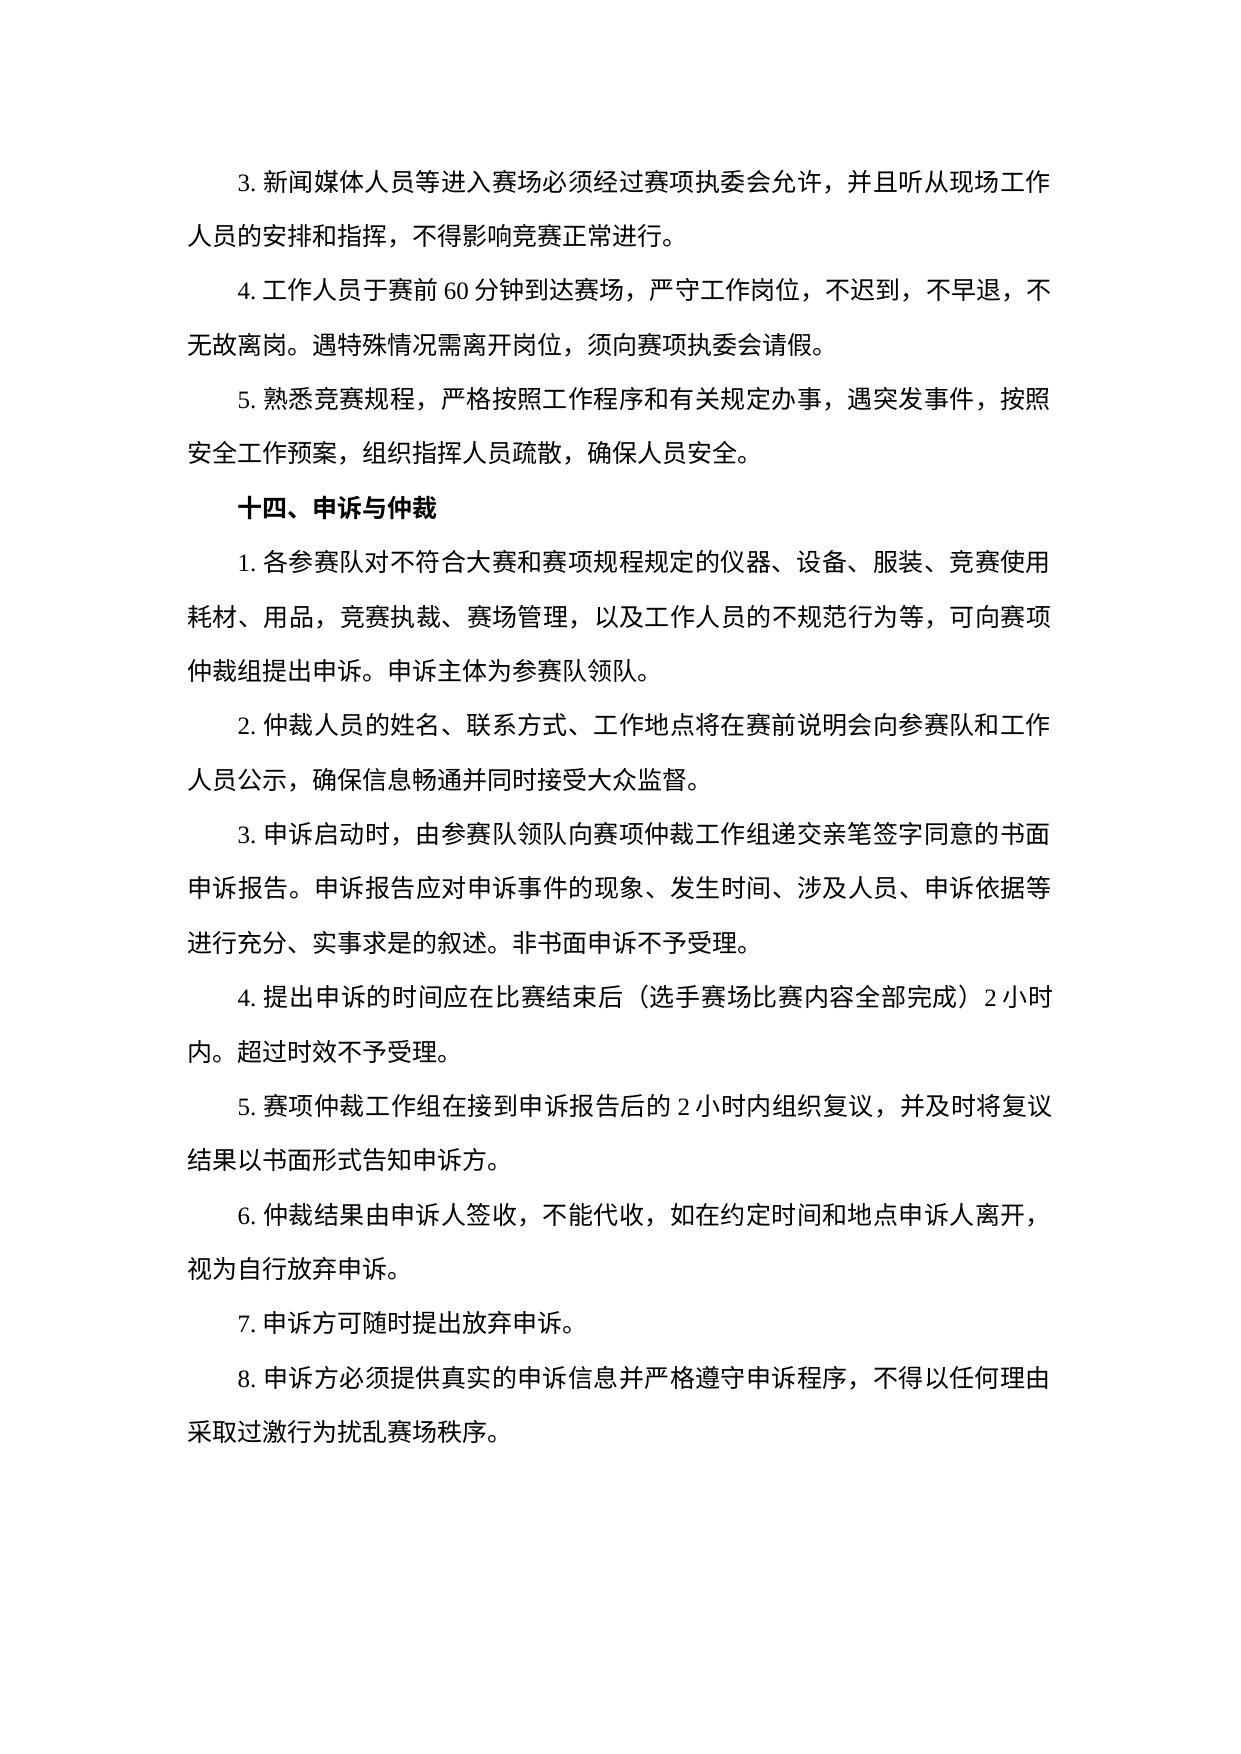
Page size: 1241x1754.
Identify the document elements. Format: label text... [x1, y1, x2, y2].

text 3. 申诉启动时，由参赛队领队向赛项仲裁工作组递交亲笔签字同意的书面申诉报告。申诉报告应对申诉事件的现象、发生时间、涉及人员、申诉依据等进行充分、实事求是的叙述。非书面申诉不予受理。 [187, 814, 1053, 959]
text 8. 申诉方必须提供真实的申诉信息并严格遵守申诉程序，不得以任何理由采取过激行为扰乱赛场秩序。 [187, 1358, 1053, 1449]
text 2. 仲裁人员的姓名、联系方式、工作地点将在赛前说明会向参赛队和工作人员公示，确保信息畅通并同时接受大众监督。 [187, 706, 1053, 796]
text 7. 申诉方可随时提出放弃申诉。 [187, 1304, 1053, 1340]
text 4. 提出申诉的时间应在比赛结束后（选手赛场比赛内容全部完成）2小时内。超过时效不予受理。 [187, 978, 1053, 1068]
text 5. 熟悉竞赛规程，严格按照工作程序和有关规定办事，遇突发事件，按照安全工作预案，组织指挥人员疏散，确保人员安全。 [187, 379, 1053, 470]
text 6. 仲裁结果由申诉人签收，不能代收，如在约定时间和地点申诉人离开，视为自行放弃申诉。 [187, 1195, 1053, 1286]
text 十四、申诉与仲裁 [187, 488, 1053, 524]
text 1. 各参赛队对不符合大赛和赛项规程规定的仪器、设备、服装、竞赛使用耗材、用品，竞赛执裁、赛场管理，以及工作人员的不规范行为等，可向赛项仲裁组提出申诉。申诉主体为参赛队领队。 [187, 543, 1053, 688]
text 3. 新闻媒体人员等进入赛场必须经过赛项执委会允许，并且听从现场工作人员的安排和指挥，不得影响竞赛正常进行。 [187, 162, 1053, 253]
text 4. 工作人员于赛前60分钟到达赛场，严守工作岗位，不迟到，不早退，不无故离岗。遇特殊情况需离开岗位，须向赛项执委会请假。 [187, 271, 1053, 361]
text 5. 赛项仲裁工作组在接到申诉报告后的2小时内组织复议，并及时将复议结果以书面形式告知申诉方。 [187, 1086, 1053, 1177]
